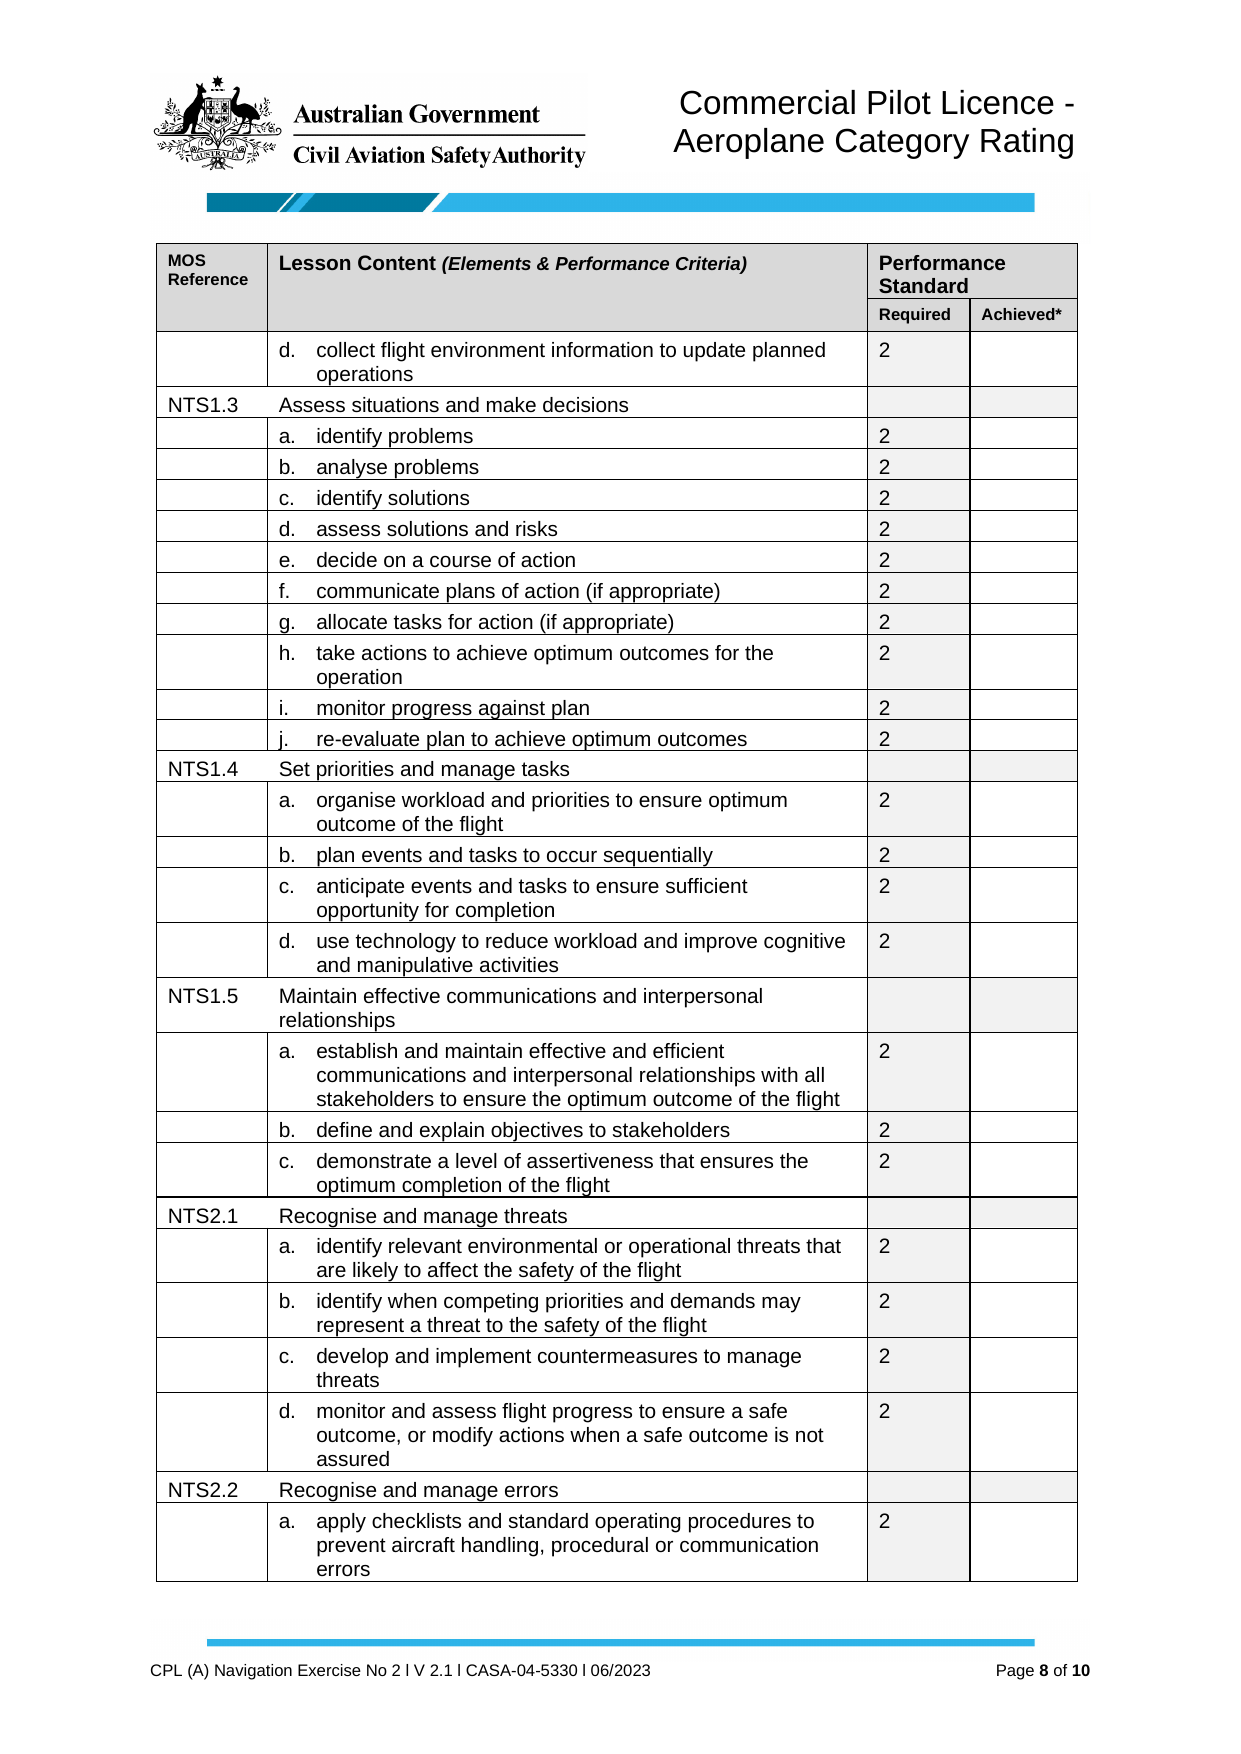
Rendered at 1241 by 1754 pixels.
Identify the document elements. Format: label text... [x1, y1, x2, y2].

table_cell [971, 1283, 1077, 1337]
table_cell identify solutions [268, 480, 867, 510]
table_cell [971, 542, 1077, 572]
table_cell 2 [868, 923, 969, 977]
table_cell [157, 1338, 267, 1392]
table_cell Maintain effective communications and interpersonal relationships [267, 978, 867, 1032]
table_cell 2 [868, 449, 969, 479]
table_cell Recognise and manage errors [267, 1472, 867, 1502]
table_cell [157, 1033, 267, 1111]
table_cell Recognise and manage threats [267, 1198, 867, 1227]
table_cell NTS1.4 [157, 751, 267, 781]
table_cell 2 [868, 720, 969, 750]
table_cell 2 [868, 1143, 969, 1196]
table_cell [157, 1143, 267, 1196]
table_cell 2 [868, 1033, 969, 1111]
table_cell 2 [868, 690, 969, 719]
picture [150, 1619, 1091, 1662]
table_cell [157, 1393, 267, 1471]
table_cell [868, 387, 969, 417]
table_cell [971, 868, 1077, 922]
table_cell NTS2.2 [157, 1472, 267, 1502]
table_cell [157, 418, 267, 448]
picture [150, 73, 1091, 244]
table_cell analyse problems [268, 449, 867, 479]
table_cell establish and maintain effective and efficient communications and interpersonal relationships with all stakeholders to ensure the optimum outcome of the flight [268, 1033, 867, 1111]
table_cell monitor progress against plan [268, 690, 867, 719]
table_cell [971, 480, 1077, 510]
table_cell define and explain objectives to stakeholders [268, 1112, 867, 1142]
table_cell [157, 868, 267, 922]
table_cell [971, 1472, 1077, 1502]
table_cell [971, 1229, 1077, 1282]
table_cell [157, 690, 267, 719]
table_cell monitor and assess flight progress to ensure a safe outcome, or modify actions when a safe outcome is not assured [268, 1393, 867, 1471]
table_cell develop and implement countermeasures to manage threats [268, 1338, 867, 1392]
table_cell [157, 1283, 267, 1337]
table_cell NTS1.3 [157, 387, 267, 417]
table_cell 2 [868, 418, 969, 448]
table_cell [971, 332, 1077, 386]
table_cell [157, 1229, 267, 1282]
table_cell [971, 604, 1077, 633]
table_cell plan events and tasks to occur sequentially [268, 837, 867, 867]
table_header Performance Standard [868, 244, 1077, 298]
table_cell [157, 511, 267, 541]
table_cell 2 [868, 480, 969, 510]
table_cell [157, 720, 267, 750]
table_cell [157, 837, 267, 867]
table_cell identify when competing priorities and demands may represent a threat to the safety of the flight [268, 1283, 867, 1337]
table_cell [868, 978, 969, 1032]
table_cell 2 [868, 868, 969, 922]
table_cell collect flight environment information to update planned operations [268, 332, 867, 386]
table_cell [157, 604, 267, 633]
table_cell [971, 573, 1077, 603]
table_cell Required [868, 299, 969, 331]
table_cell [971, 1393, 1077, 1471]
table_cell 2 [868, 1229, 969, 1282]
table_cell Set priorities and manage tasks [267, 751, 867, 781]
table_cell [157, 332, 267, 386]
table_cell identify relevant environmental or operational threats that are likely to affect the safety of the flight [268, 1229, 867, 1282]
table_cell Achieved* [971, 299, 1077, 331]
table_cell organise workload and priorities to ensure optimum outcome of the flight [268, 782, 867, 836]
table_cell [971, 1503, 1077, 1581]
table_cell [157, 782, 267, 836]
table_cell 2 [868, 1112, 969, 1142]
table_cell [971, 782, 1077, 836]
table_cell [157, 923, 267, 977]
table_cell NTS1.5 [157, 978, 267, 1032]
table_cell demonstrate a level of assertiveness that ensures the optimum completion of the flight [268, 1143, 867, 1196]
table_cell [971, 751, 1077, 781]
table_cell 2 [868, 635, 969, 688]
table_cell 2 [868, 511, 969, 541]
table_cell [157, 573, 267, 603]
table_cell [157, 1503, 267, 1581]
table_cell [971, 1198, 1077, 1227]
table_cell [971, 1143, 1077, 1196]
table_cell [971, 511, 1077, 541]
table_cell anticipate events and tasks to ensure sufficient opportunity for completion [268, 868, 867, 922]
table_header Lesson Content (Elements & Performance Criteria) [268, 244, 867, 331]
table_cell [971, 690, 1077, 719]
table_cell [971, 449, 1077, 479]
table_cell allocate tasks for action (if appropriate) [268, 604, 867, 633]
table_cell [971, 923, 1077, 977]
table_cell decide on a course of action [268, 542, 867, 572]
table_cell [868, 1198, 969, 1227]
table_cell take actions to achieve optimum outcomes for the operation [268, 635, 867, 688]
table_cell [971, 837, 1077, 867]
table_cell 2 [868, 604, 969, 633]
table_cell communicate plans of action (if appropriate) [268, 573, 867, 603]
table_cell [971, 1338, 1077, 1392]
table_cell 2 [868, 1283, 969, 1337]
table_cell [971, 978, 1077, 1032]
table_cell 2 [868, 542, 969, 572]
table_cell [157, 635, 267, 688]
table_cell 2 [868, 1338, 969, 1392]
table_cell [971, 1112, 1077, 1142]
table_cell re-evaluate plan to achieve optimum outcomes [268, 720, 867, 750]
table_cell apply checklists and standard operating procedures to prevent aircraft handling, procedural or communication errors [268, 1503, 867, 1581]
table_cell 2 [868, 782, 969, 836]
table_cell [868, 1472, 969, 1502]
table_cell assess solutions and risks [268, 511, 867, 541]
table_cell 2 [868, 1503, 969, 1581]
table_cell 2 [868, 573, 969, 603]
table_cell 2 [868, 1393, 969, 1471]
table_cell [157, 542, 267, 572]
table_cell 2 [868, 332, 969, 386]
table_cell [971, 418, 1077, 448]
table_cell [157, 480, 267, 510]
table_cell [971, 1033, 1077, 1111]
table_cell NTS2.1 [157, 1198, 267, 1227]
table_cell [971, 387, 1077, 417]
table_header MOS Reference [157, 244, 267, 331]
table_cell [157, 449, 267, 479]
table_cell use technology to reduce workload and improve cognitive and manipulative activities [268, 923, 867, 977]
table_cell [868, 751, 969, 781]
table_cell 2 [868, 837, 969, 867]
table_cell [971, 635, 1077, 688]
table_cell [971, 720, 1077, 750]
table_cell identify problems [268, 418, 867, 448]
table_cell [157, 1112, 267, 1142]
table_cell Assess situations and make decisions [267, 387, 867, 417]
